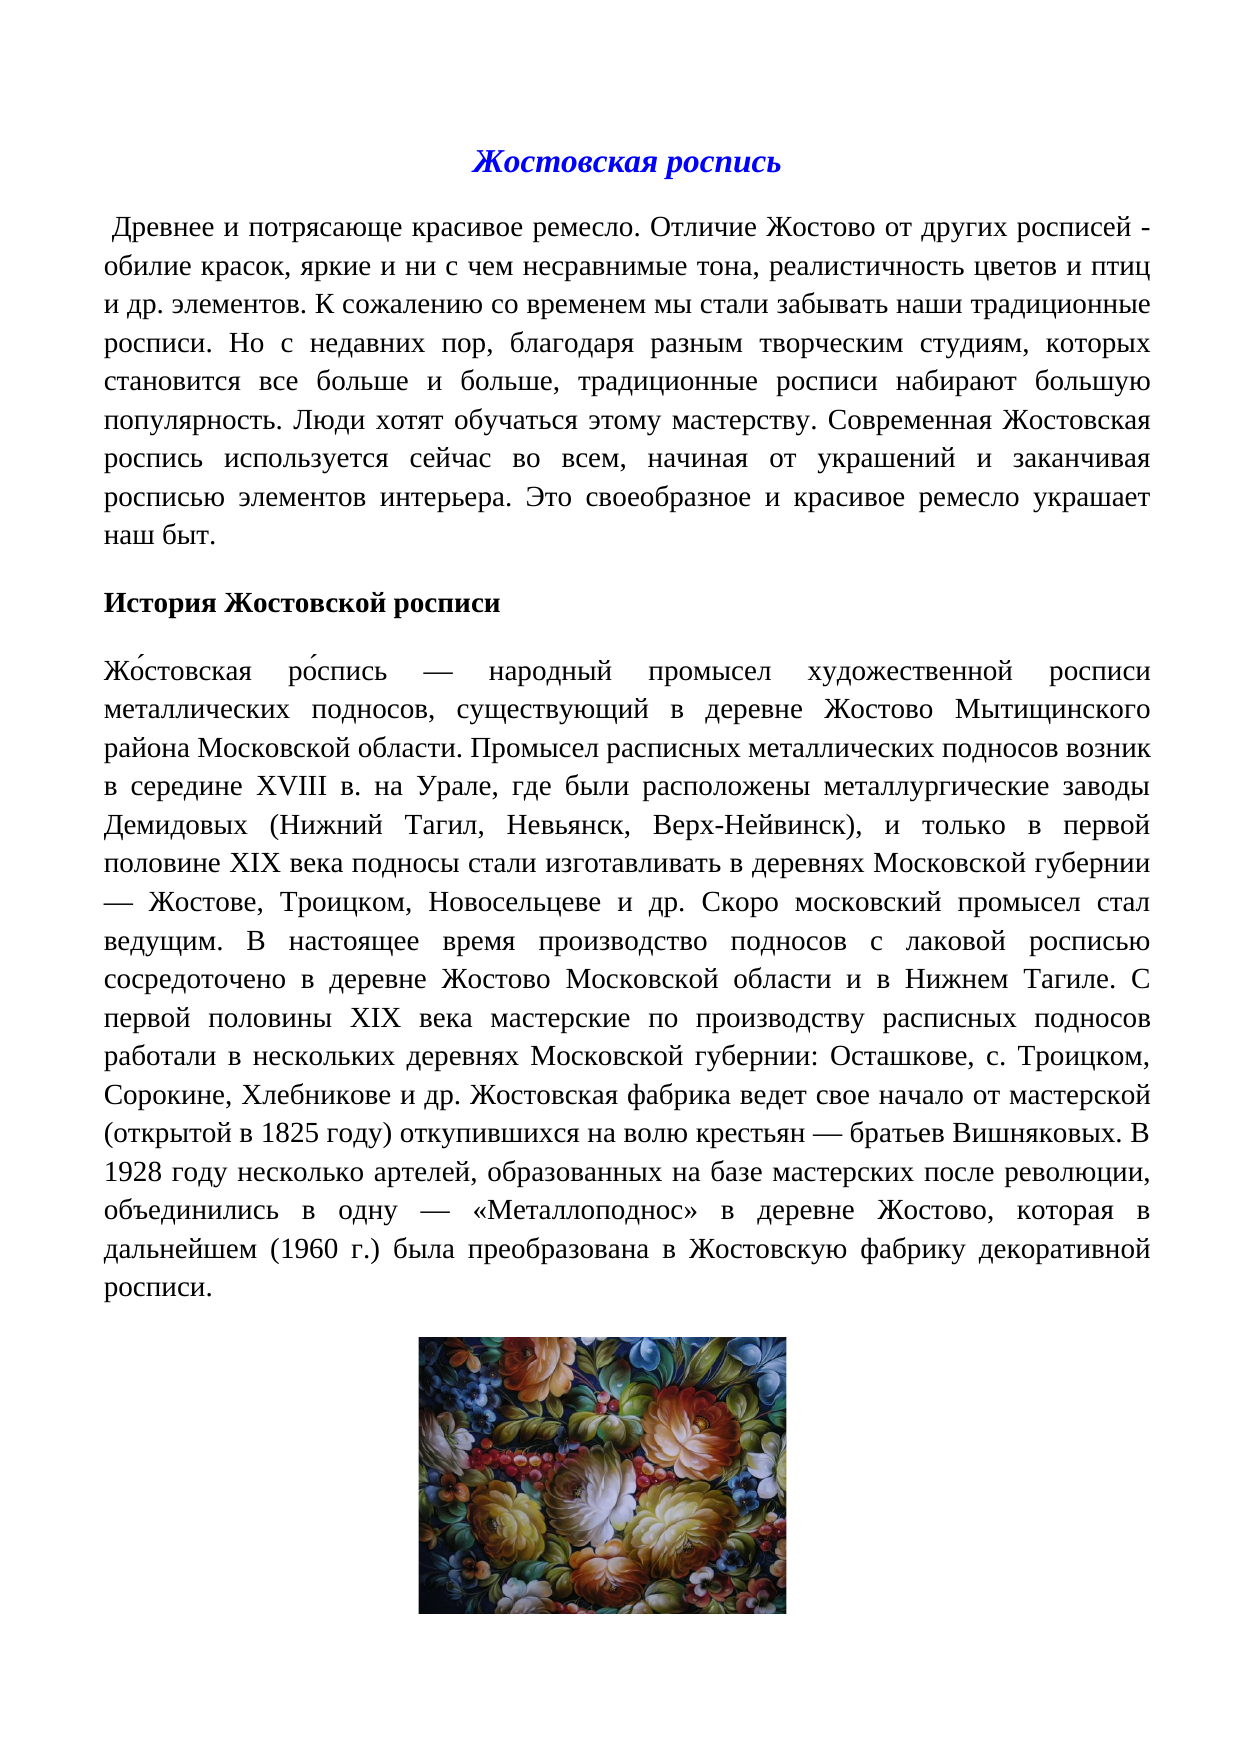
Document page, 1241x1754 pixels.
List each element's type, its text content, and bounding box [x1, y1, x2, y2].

text Жо́стовская ро́спись — народный промысел художественной росписи металлических подносов, существующий в деревне Жостово Мытищинского района Московской области. Промысел расписных металлических подносов возник в середине XVIII в. на Урале, где были расположены металлургические заводы Демидовых (Нижний Тагил, Невьянск, Верх-Нейвинск), и только в первой половине XIX века подносы стали изготавливать в деревнях Московской губернии — Жостове, Троицком, Новосельцеве и др. Скоро московский промысел стал ведущим. В настоящее время производство подносов с лаковой росписью сосредоточено в деревне Жостово Московской области и в Нижнем Тагиле. С первой половины XIX века мастерские по производству расписных подносов работали в нескольких деревнях Московской губернии: Осташкове, с. Троицком, Сорокине, Хлебникове и др. Жостовская фабрика ведет свое начало от мастерской (открытой в 1825 году) откупившихся на волю крестьян — братьев Вишняковых. В 1928 году несколько артелей, образованных на базе мастерских после революции, объединились в одну — «Металлоподнос» в деревне Жостово, которая в дальнейшем (1960 г.) была преобразована в Жостовскую фабрику декоративной росписи. [103, 653, 1151, 1303]
text Жостовская роспись [103, 142, 1151, 180]
picture [418, 1337, 787, 1614]
text История Жостовской росписи [103, 585, 1151, 619]
text Древнее и потрясающе красивое ремесло. Отличие Жостово от других росписей - обилие красок, яркие и ни с чем несравнимые тона, реалистичность цветов и птиц и др. элементов. К сожалению со временем мы стали забывать наши традиционные росписи. Но с недавних пор, благодаря разным творческим студиям, которых становится все больше и больше, традиционные росписи набирают большую популярность. Люди хотят обучаться этому мастерству. Современная Жостовская роспись используется сейчас во всем, начиная от украшений и заканчивая росписью элементов интерьера. Это своеобразное и красивое ремесло украшает наш быт. [103, 209, 1151, 551]
